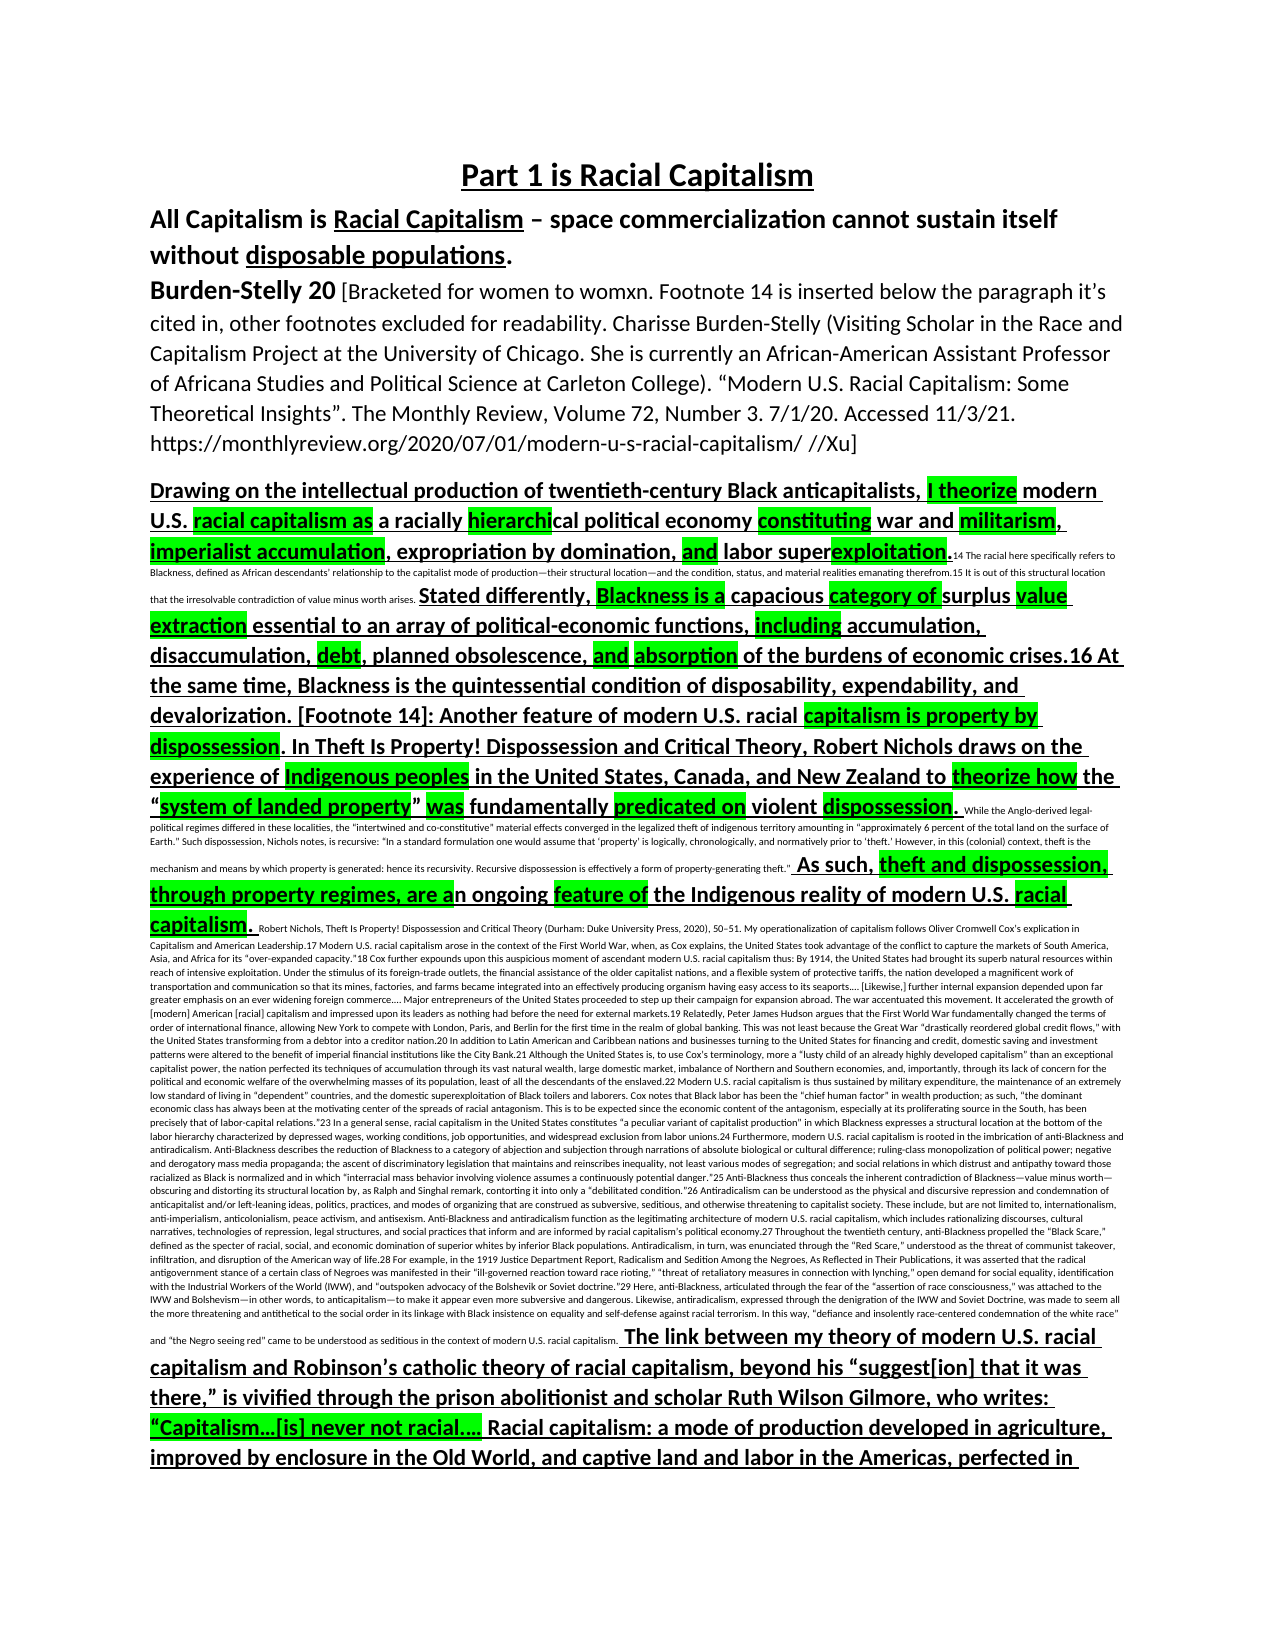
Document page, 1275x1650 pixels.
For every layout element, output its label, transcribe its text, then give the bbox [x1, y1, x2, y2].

subtitle Part 1 is Racial Capitalism [150, 154, 1125, 195]
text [150, 476, 1125, 1471]
subtitle All Capitalism is Racial Capitalism – space commercialization cannot sustain itself without disposable populations. [150, 202, 1125, 271]
text Burden-Stelly 20 [Bracketed for women to womxn. Footnote 14 is inserted below the paragraph it’s cited in, other footnotes excluded for readability. Charisse Burden-Stelly (Visiting Scholar in the Race and Capitalism Project at the University of Chicago. She is currently an African-American Assistant Professor of Africana Studies and Political Science at Carleton College). “Modern U.S. Racial Capitalism: Some Theoretical Insights”. The Monthly Review, Volume 72, Number 3. 7/1/20. Accessed 11/3/21. https://monthlyreview.org/2020/07/01/modern-u-s-racial-capitalism/ //Xu] [150, 273, 1125, 458]
